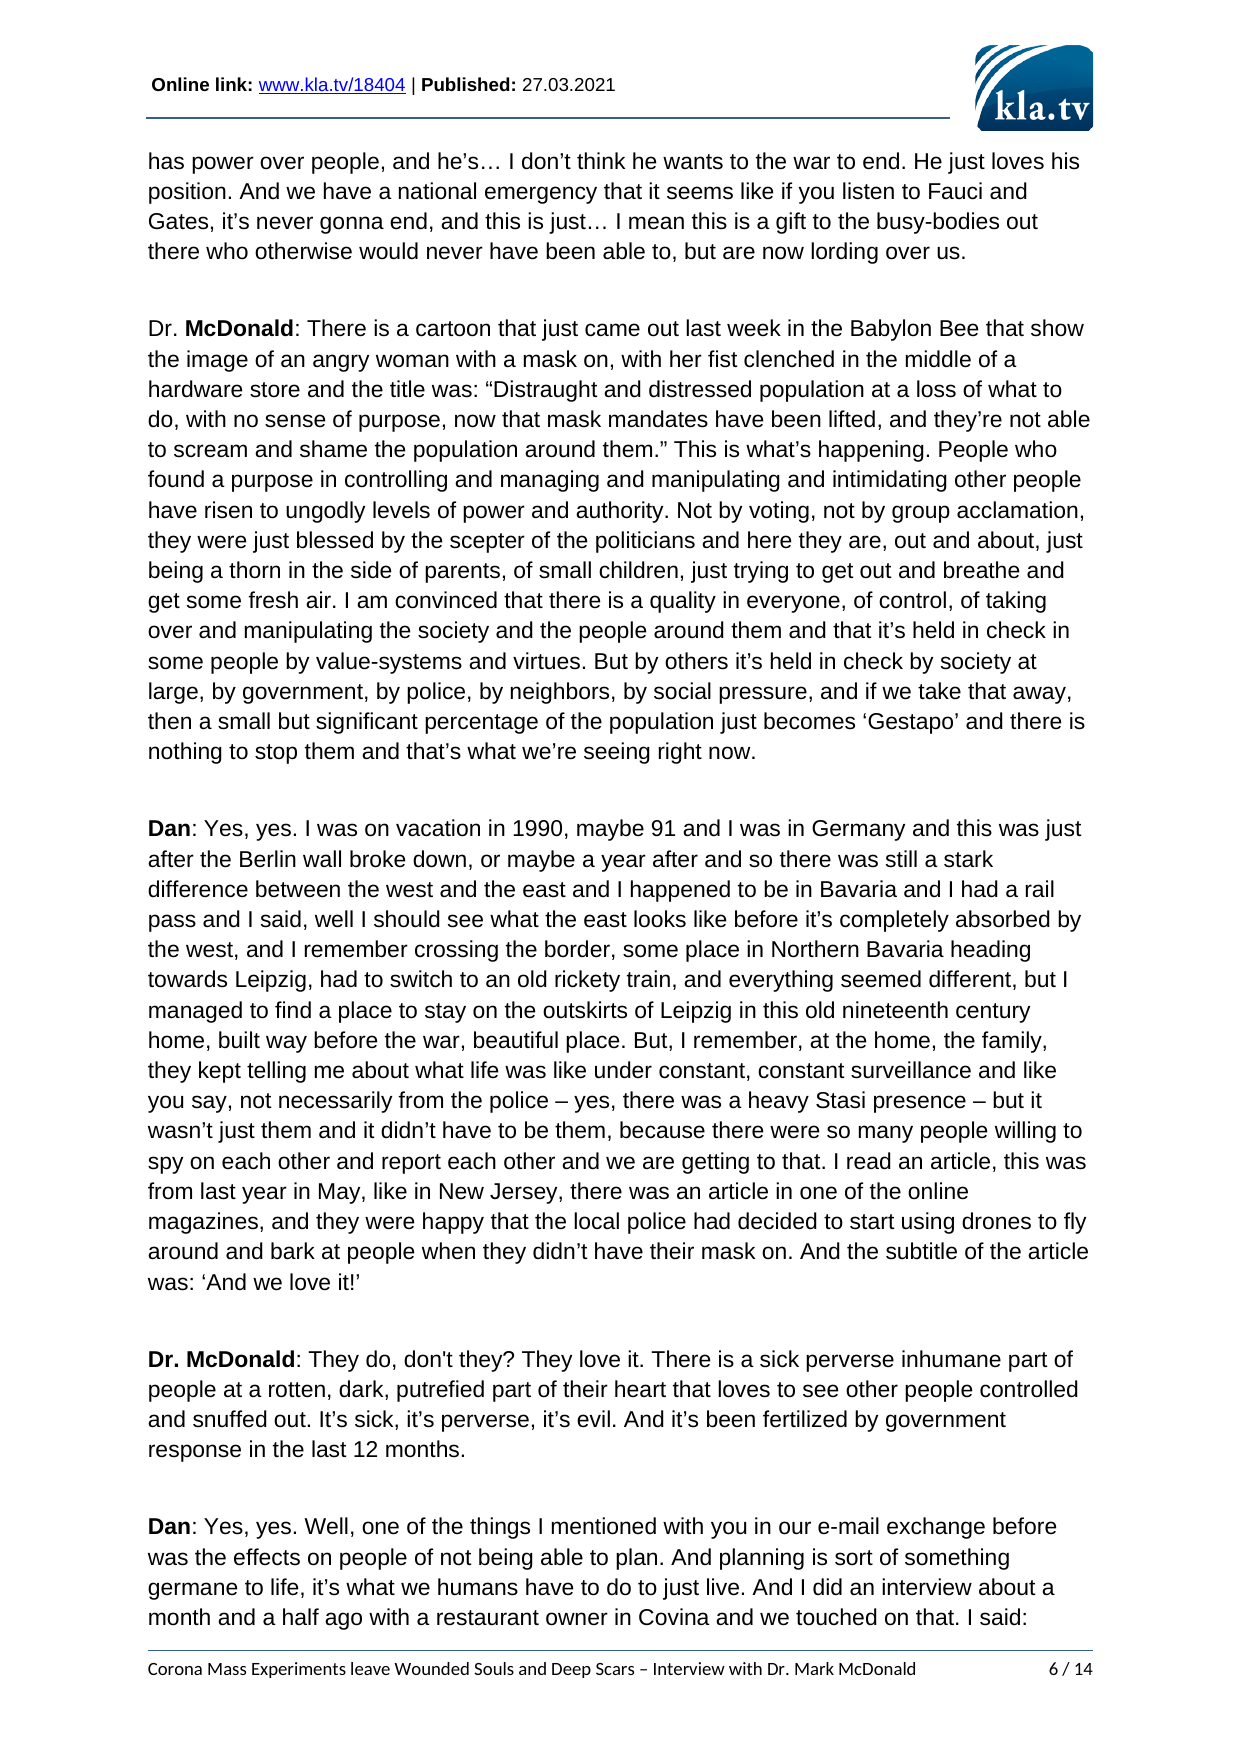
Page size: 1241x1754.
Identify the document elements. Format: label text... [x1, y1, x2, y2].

text Dan: Yes, yes. I was on vacation in 1990, maybe 91 and I was in Germany and this was just after the Berlin wall broke down, or maybe a year after and so there was still a stark difference between the west and the east and I happened to be in Bavaria and I had a rail pass and I said, well I should see what the east looks like before it’s completely absorbed by the west, and I remember crossing the border, some place in Northern Bavaria heading towards Leipzig, had to switch to an old rickety train, and everything seemed different, but I managed to find a place to stay on the outskirts of Leipzig in this old nineteenth century home, built way before the war, beautiful place. But, I remember, at the home, the family, they kept telling me about what life was like under constant, constant surveillance and like you say, not necessarily from the police – yes, there was a heavy Stasi presence – but it wasn’t just them and it didn’t have to be them, because there were so many people willing to spy on each other and report each other and we are getting to that. I read an article, this was from last year in May, like in New Jersey, there was an article in one of the online magazines, and they were happy that the local police had decided to start using drones to fly around and bark at people when they didn’t have their mask on. And the subtitle of the article was: ‘And we love it!’ [148, 785, 1093, 1295]
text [148, 148, 1093, 264]
text Dr. McDonald: There is a cartoon that just came out last week in the Babylon Bee that show the image of an angry woman with a mask on, with her fist clenched in the middle of a hardware store and the title was: “Distraught and distressed population at a loss of what to do, with no sense of purpose, now that mask mandates have been lifted, and they’re not able to scream and shame the population around them.” This is what’s happening. People who found a purpose in controlling and managing and manipulating and intimidating other people have risen to ungodly levels of power and authority. Not by voting, not by group acclamation, they were just blessed by the scepter of the politicians and here they are, out and about, just being a thorn in the side of parents, of small children, just trying to get out and breathe and get some fresh air. I am convinced that there is a quality in everyone, of control, of taking over and manipulating the society and the people around them and that it’s held in check in some people by value-systems and virtues. But by others it’s held in check by society at large, by government, by police, by neighbors, by social pressure, and if we take that away, then a small but significant percentage of the population just becomes ‘Gestapo’ and there is nothing to stop them and that’s what we’re seeing right now. [148, 285, 1093, 764]
text Dr. McDonald: They do, don't they? They love it. There is a sick perverse inhumane part of people at a rotten, dark, putrefied part of their heart that loves to see other people controlled and snuffed out. It’s sick, it’s perverse, it’s evil. And it’s been fertilized by government response in the last 12 months. [148, 1315, 1093, 1462]
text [148, 1483, 1093, 1630]
